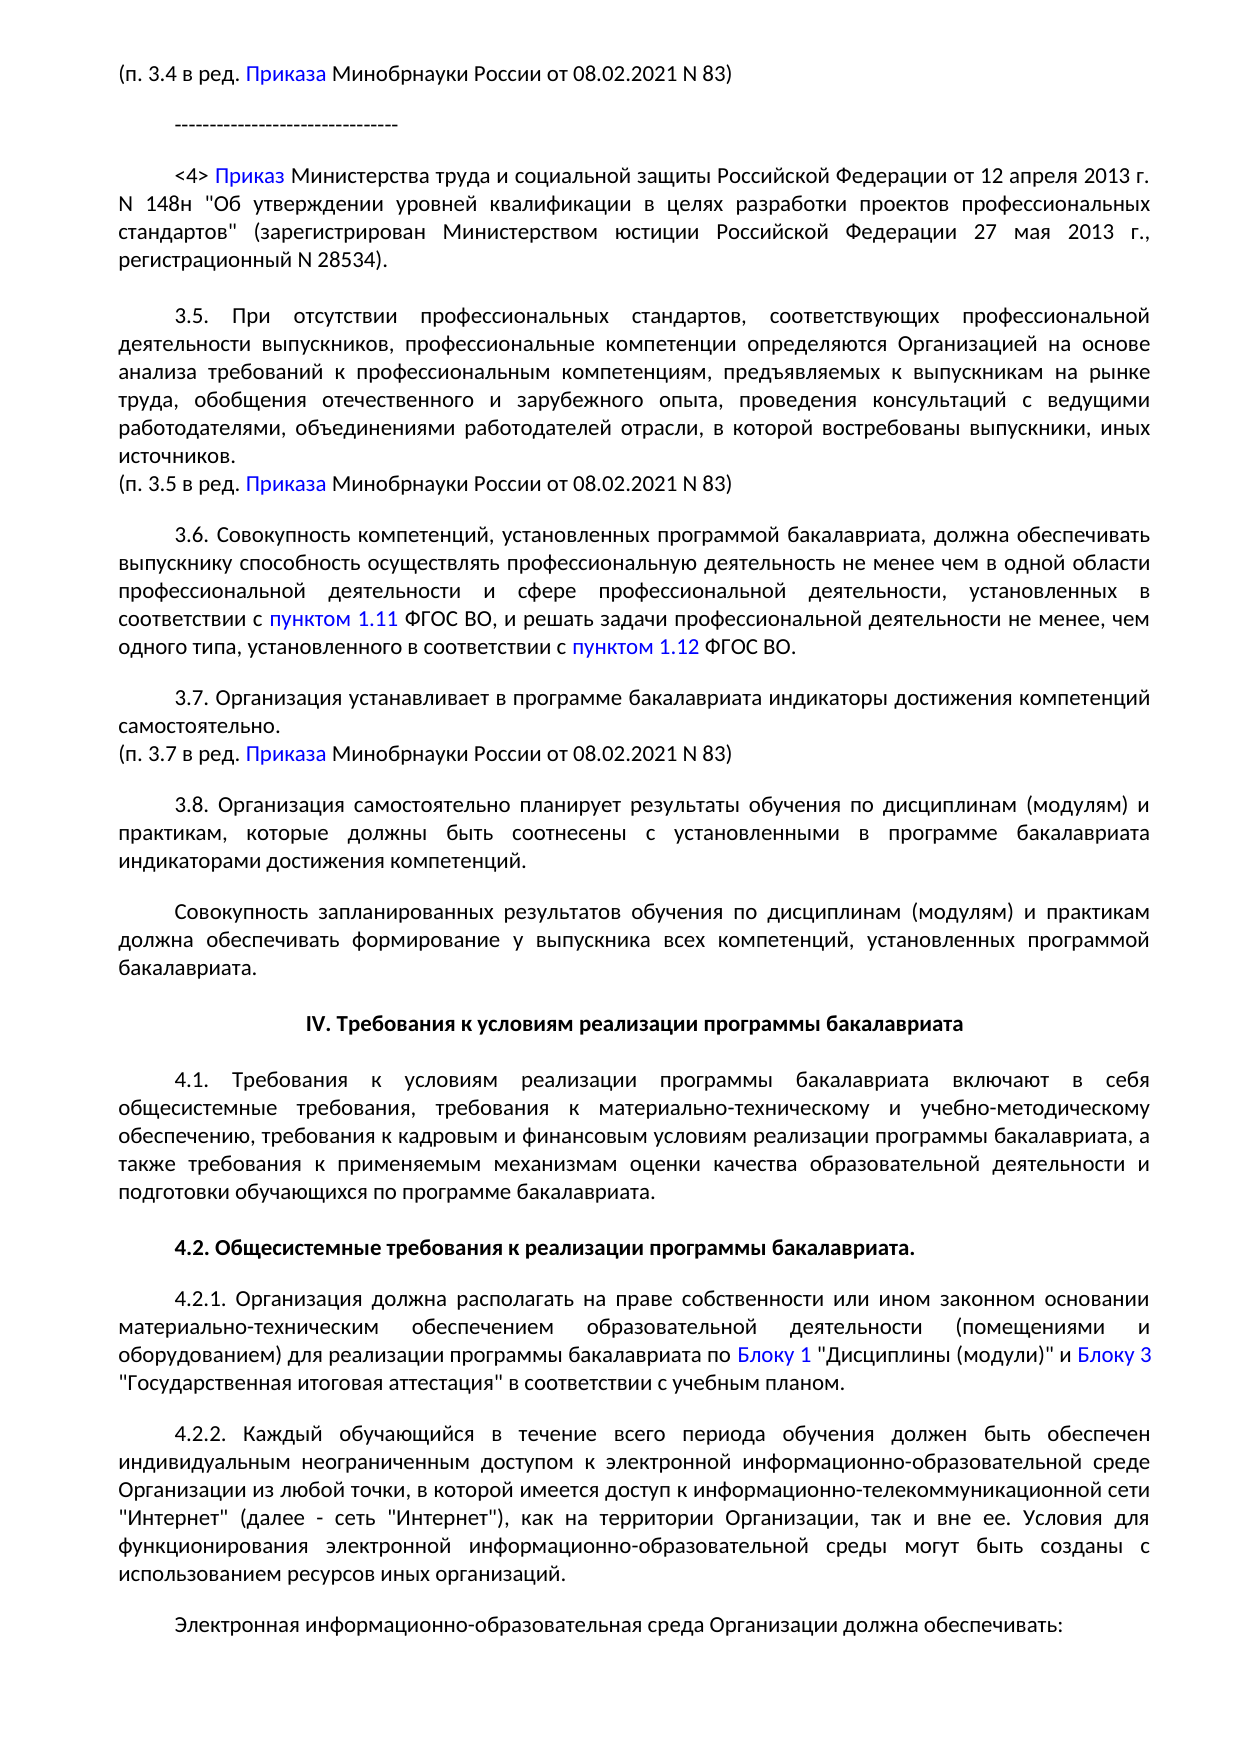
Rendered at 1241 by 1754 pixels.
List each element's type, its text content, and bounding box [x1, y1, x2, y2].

text <4> Приказ Министерства труда и социальной защиты Российской Федерации от 12 апреля 2013 г. N 148н "Об утверждении уровней квалификации в целях разработки проектов профессиональных стандартов" (зарегистрирован Министерством юстиции Российской Федерации 27 мая 2013 г., регистрационный N 28534). [118, 161, 1152, 273]
title 4.2. Общесистемные требования к реализации программы бакалавриата. [118, 1233, 1152, 1261]
title IV. Требования к условиям реализации программы бакалавриата [118, 1009, 1152, 1037]
text Электронная информационно-образовательная среда Организации должна обеспечивать: [118, 1610, 1152, 1638]
text 4.2.1. Организация должна располагать на праве собственности или ином законном основании материально-техническим обеспечением образовательной деятельности (помещениями и оборудованием) для реализации программы бакалавриата по Блоку 1 "Дисциплины (модули)" и Блоку 3 "Государственная итоговая аттестация" в соответствии с учебным планом. [118, 1284, 1152, 1396]
text 3.5. При отсутствии профессиональных стандартов, соответствующих профессиональной деятельности выпускников, профессиональные компетенции определяются Организацией на основе анализа требований к профессиональным компетенциям, предъявляемых к выпускникам на рынке труда, обобщения отечественного и зарубежного опыта, проведения консультаций с ведущими работодателями, объединениями работодателей отрасли, в которой востребованы выпускники, иных источников. [118, 301, 1152, 469]
text (п. 3.4 в ред. Приказа Минобрнауки России от 08.02.2021 N 83) [118, 59, 1152, 87]
text 3.7. Организация устанавливает в программе бакалавриата индикаторы достижения компетенций самостоятельно. [118, 683, 1152, 739]
text Совокупность запланированных результатов обучения по дисциплинам (модулям) и практикам должна обеспечивать формирование у выпускника всех компетенций, установленных программой бакалавриата. [118, 897, 1152, 981]
text (п. 3.5 в ред. Приказа Минобрнауки России от 08.02.2021 N 83) [118, 469, 1152, 497]
text 3.8. Организация самостоятельно планирует результаты обучения по дисциплинам (модулям) и практикам, которые должны быть соотнесены с установленными в программе бакалавриата индикаторами достижения компетенций. [118, 790, 1152, 874]
text 4.1. Требования к условиям реализации программы бакалавриата включают в себя общесистемные требования, требования к материально-техническому и учебно-методическому обеспечению, требования к кадровым и финансовым условиям реализации программы бакалавриата, а также требования к применяемым механизмам оценки качества образовательной деятельности и подготовки обучающихся по программе бакалавриата. [118, 1065, 1152, 1205]
text 3.6. Совокупность компетенций, установленных программой бакалавриата, должна обеспечивать выпускнику способность осуществлять профессиональную деятельность не менее чем в одной области профессиональной деятельности и сфере профессиональной деятельности, установленных в соответствии с пунктом 1.11 ФГОС ВО, и решать задачи профессиональной деятельности не менее, чем одного типа, установленного в соответствии с пунктом 1.12 ФГОС ВО. [118, 520, 1152, 660]
text 4.2.2. Каждый обучающийся в течение всего периода обучения должен быть обеспечен индивидуальным неограниченным доступом к электронной информационно-образовательной среде Организации из любой точки, в которой имеется доступ к информационно-телекоммуникационной сети "Интернет" (далее - сеть "Интернет"), как на территории Организации, так и вне ее. Условия для функционирования электронной информационно-образовательной среды могут быть созданы с использованием ресурсов иных организаций. [118, 1419, 1152, 1587]
text (п. 3.7 в ред. Приказа Минобрнауки России от 08.02.2021 N 83) [118, 739, 1152, 767]
text -------------------------------- [118, 110, 1152, 138]
